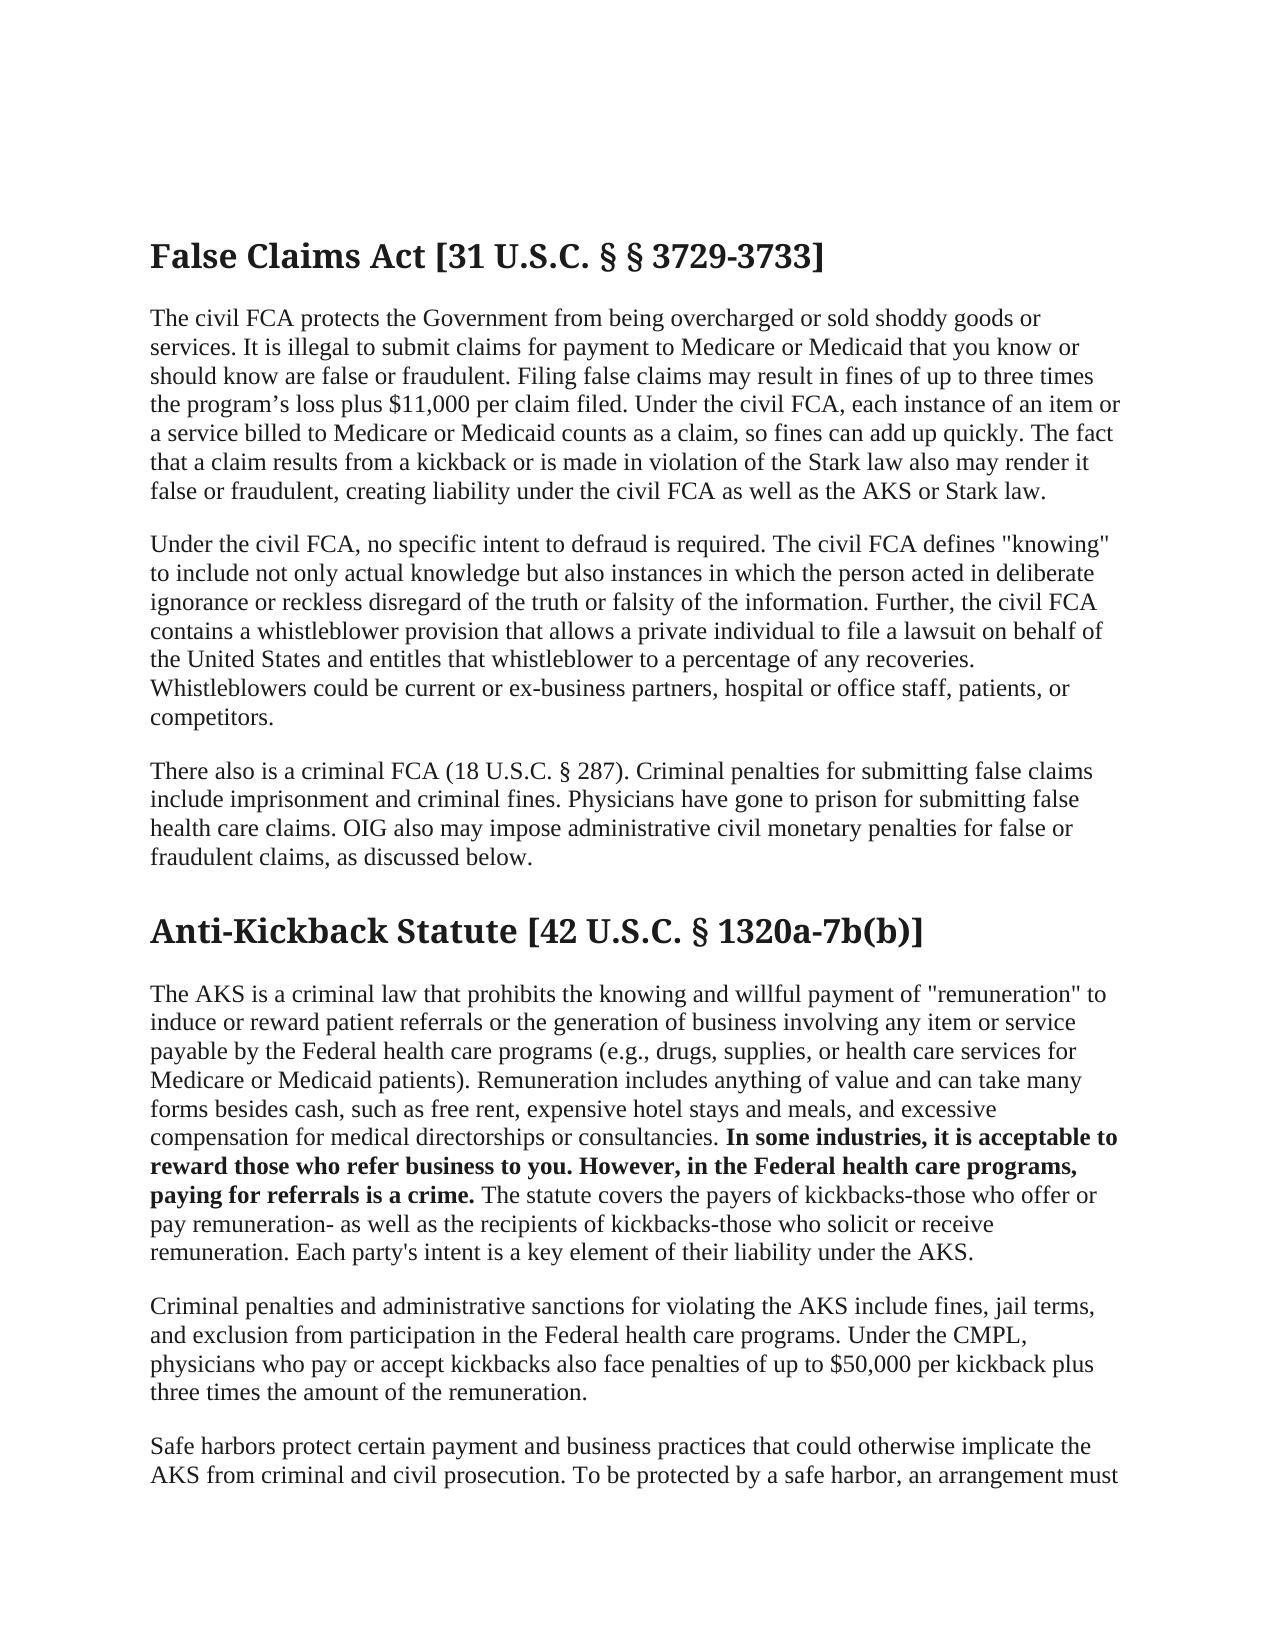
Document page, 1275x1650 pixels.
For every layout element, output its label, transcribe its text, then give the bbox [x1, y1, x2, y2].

text Criminal penalties and administrative sanctions for violating the AKS include fines, jail terms, and exclusion from participation in the Federal health care programs. Under the CMPL, physicians who pay or accept kickbacks also face penalties of up to $50,000 per kickback plus three times the amount of the remuneration. [150, 1291, 1125, 1406]
text The AKS is a criminal law that prohibits the knowing and willful payment of "remuneration" to induce or reward patient referrals or the generation of business involving any item or service payable by the Federal health care programs (e.g., drugs, supplies, or health care services for Medicare or Medicaid patients). Remuneration includes anything of value and can take many forms besides cash, such as free rent, expensive hotel stays and meals, and excessive compensation for medical directorships or consultancies. In some industries, it is acceptable to reward those who refer business to you. However, in the Federal health care programs, paying for referrals is a crime. The statute covers the payers of kickbacks-those who offer or pay remuneration- as well as the recipients of kickbacks-those who solicit or receive remuneration. Each party's intent is a key element of their liability under the AKS. [150, 979, 1125, 1266]
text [150, 1431, 1125, 1489]
text False Claims Act [31 U.S.C. § § 3729-3733] [150, 233, 1125, 278]
text Under the civil FCA, no specific intent to defraud is required. The civil FCA defines "knowing" to include not only actual knowledge but also instances in which the person acted in deliberate ignorance or reckless disregard of the truth or falsity of the information. Further, the civil FCA contains a whistleblower provision that allows a private individual to file a lawsuit on behalf of the United States and entitles that whistleblower to a percentage of any recoveries. Whistleblowers could be current or ex-business partners, hospital or office staff, patients, or competitors. [150, 529, 1125, 731]
text There also is a criminal FCA (18 U.S.C. § 287). Criminal penalties for submitting false claims include imprisonment and criminal fines. Physicians have gone to prison for submitting false health care claims. OIG also may impose administrative civil monetary penalties for false or fraudulent claims, as discussed below. [150, 756, 1125, 871]
text The civil FCA protects the Government from being overcharged or sold shoddy goods or services. It is illegal to submit claims for payment to Medicare or Medicaid that you know or should know are false or fraudulent. Filing false claims may result in fines of up to three times the program’s loss plus $11,000 per claim filed. Under the civil FCA, each instance of an item or a service billed to Medicare or Medicaid counts as a claim, so fines can add up quickly. The fact that a claim results from a kickback or is made in violation of the Stark law also may render it false or fraudulent, creating liability under the civil FCA as well as the AKS or Stark law. [150, 303, 1125, 504]
text Anti-Kickback Statute [42 U.S.C. § 1320a-7b(b)] [150, 908, 1125, 954]
